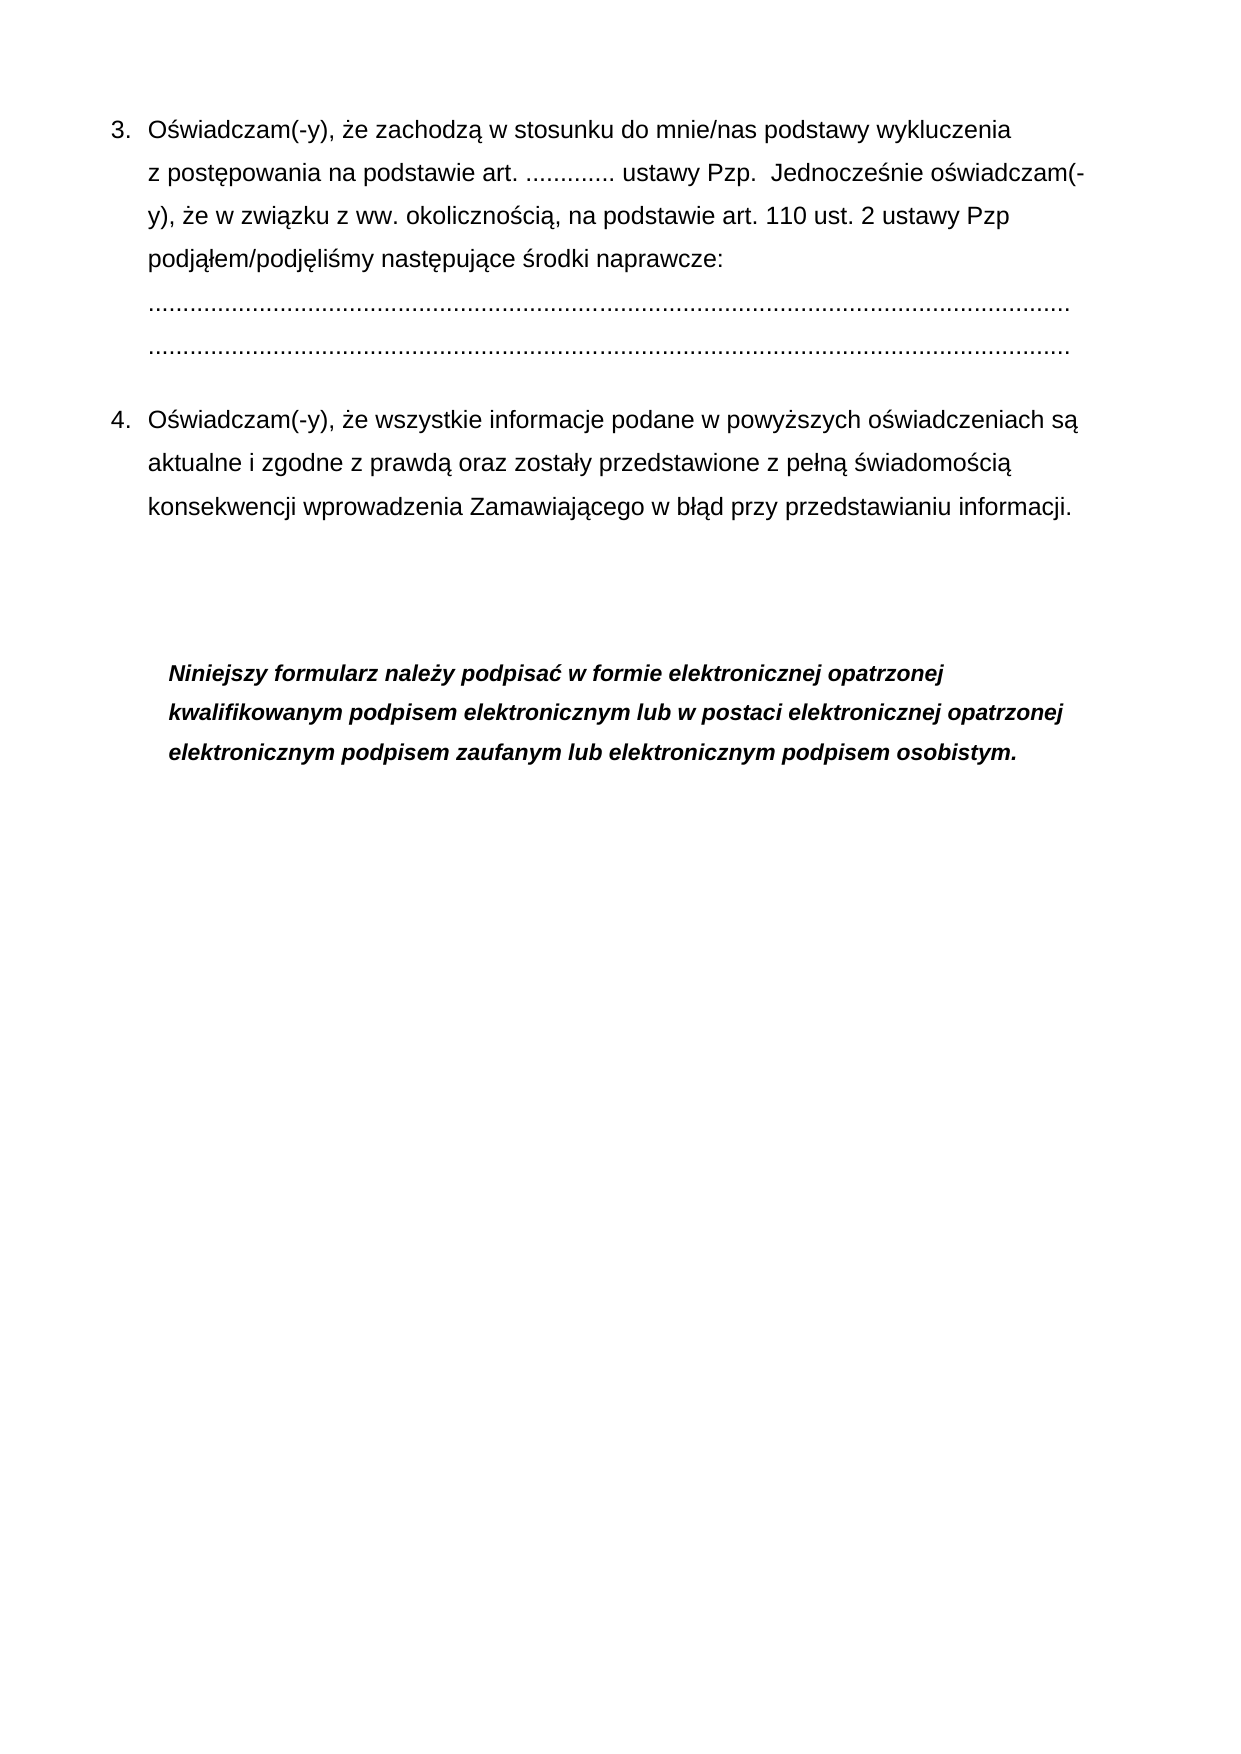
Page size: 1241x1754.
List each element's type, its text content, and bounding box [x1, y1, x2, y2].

list ..................................................................................................................................... [148, 331, 1092, 359]
list Oświadczam(-y), że zachodzą w stosunku do mnie/nas podstawy wykluczenia z postępowania na podstawie art. ............. ustawy Pzp. Jednocześnie oświadczam(-y), że w związku z ww. okolicznością, na podstawie art. 110 ust. 2 ustawy Pzp podjąłem/podjęliśmy następujące środki naprawcze: ..................................................................................................................................... [111, 115, 1092, 316]
text Niniejszy formularz należy podpisać w formie elektronicznej opatrzonej kwalifikowanym podpisem elektronicznym lub w postaci elektronicznej opatrzonej elektronicznym podpisem zaufanym lub elektronicznym podpisem osobistym. [168, 659, 1095, 765]
list Oświadczam(-y), że wszystkie informacje podane w powyższych oświadczeniach są aktualne i zgodne z prawdą oraz zostały przedstawione z pełną świadomością konsekwencji wprowadzenia Zamawiającego w błąd przy przedstawianiu informacji. [111, 405, 1092, 520]
